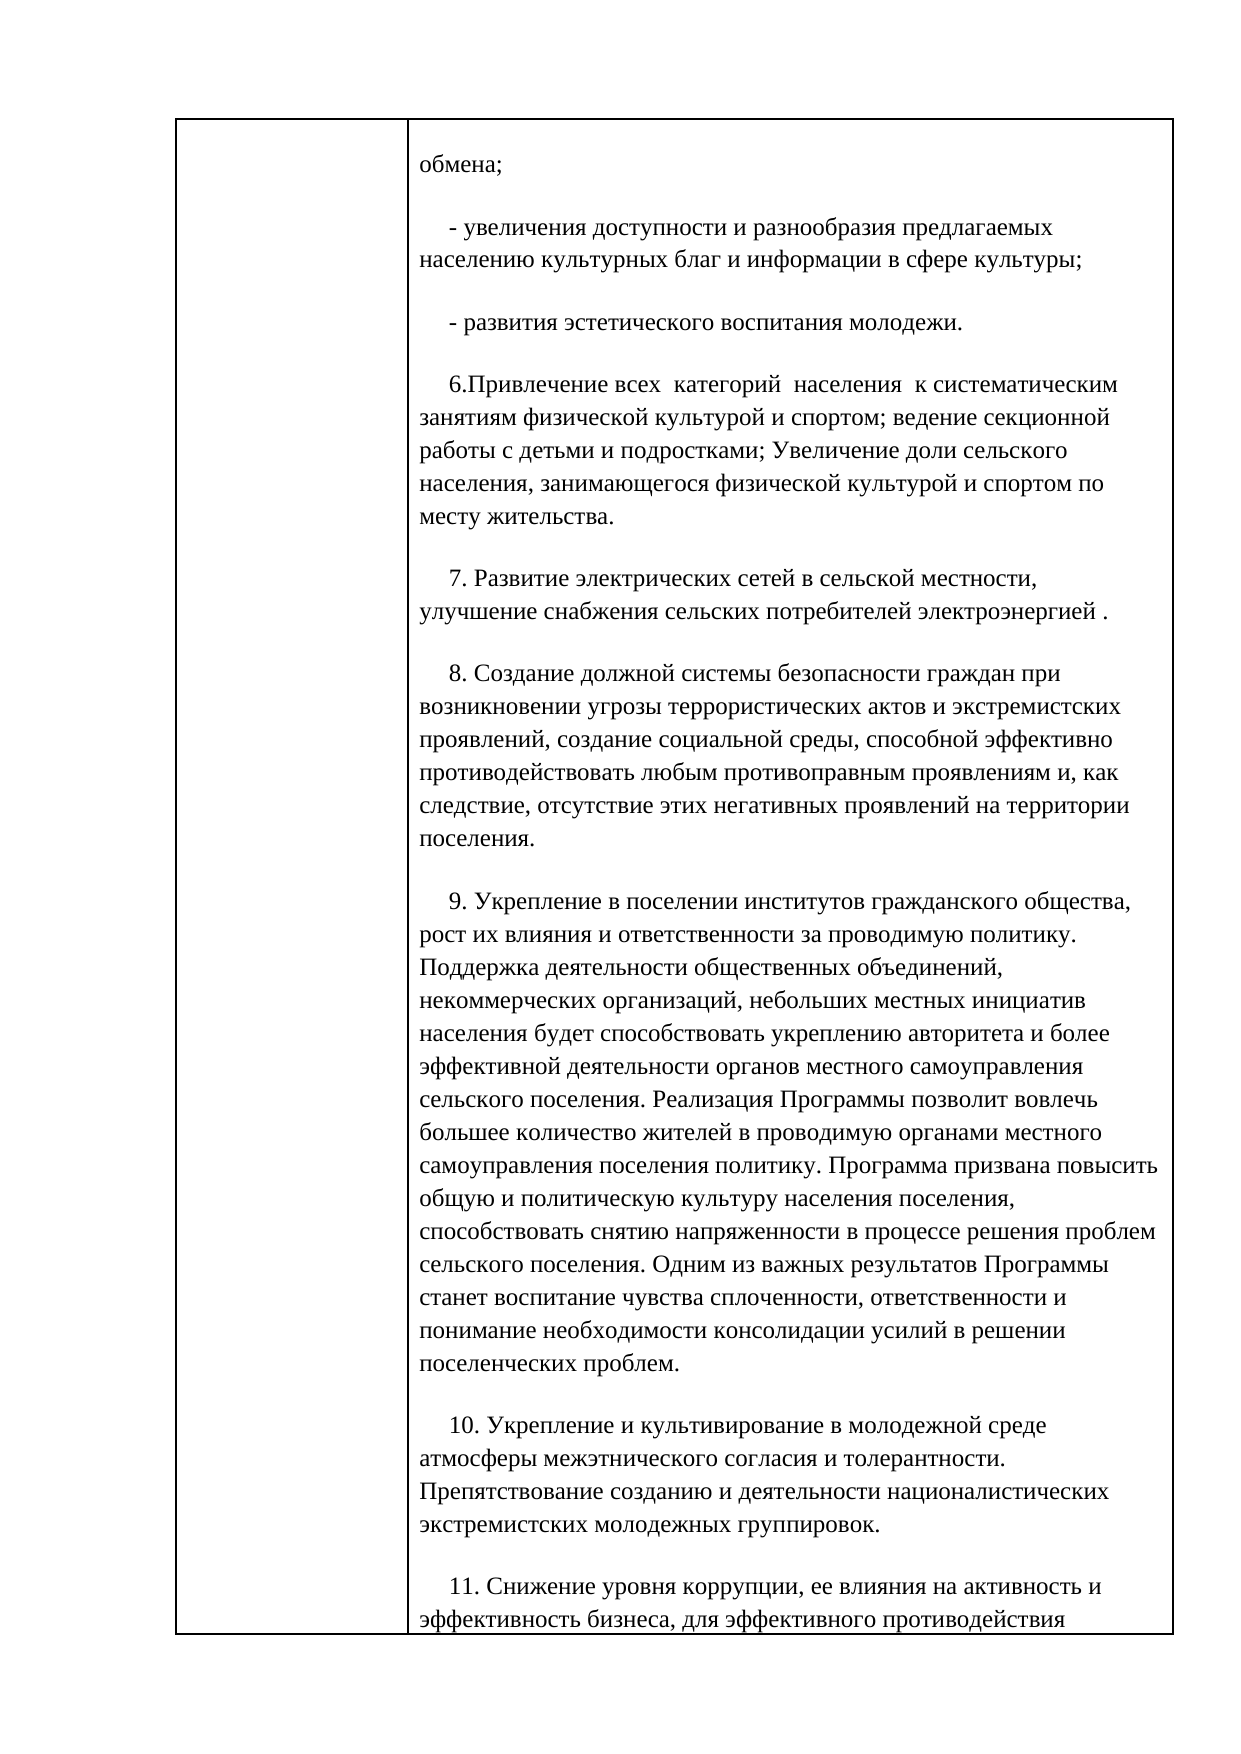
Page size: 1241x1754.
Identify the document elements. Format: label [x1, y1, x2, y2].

table_cell [177, 120, 407, 1633]
table_cell [409, 120, 1172, 1633]
